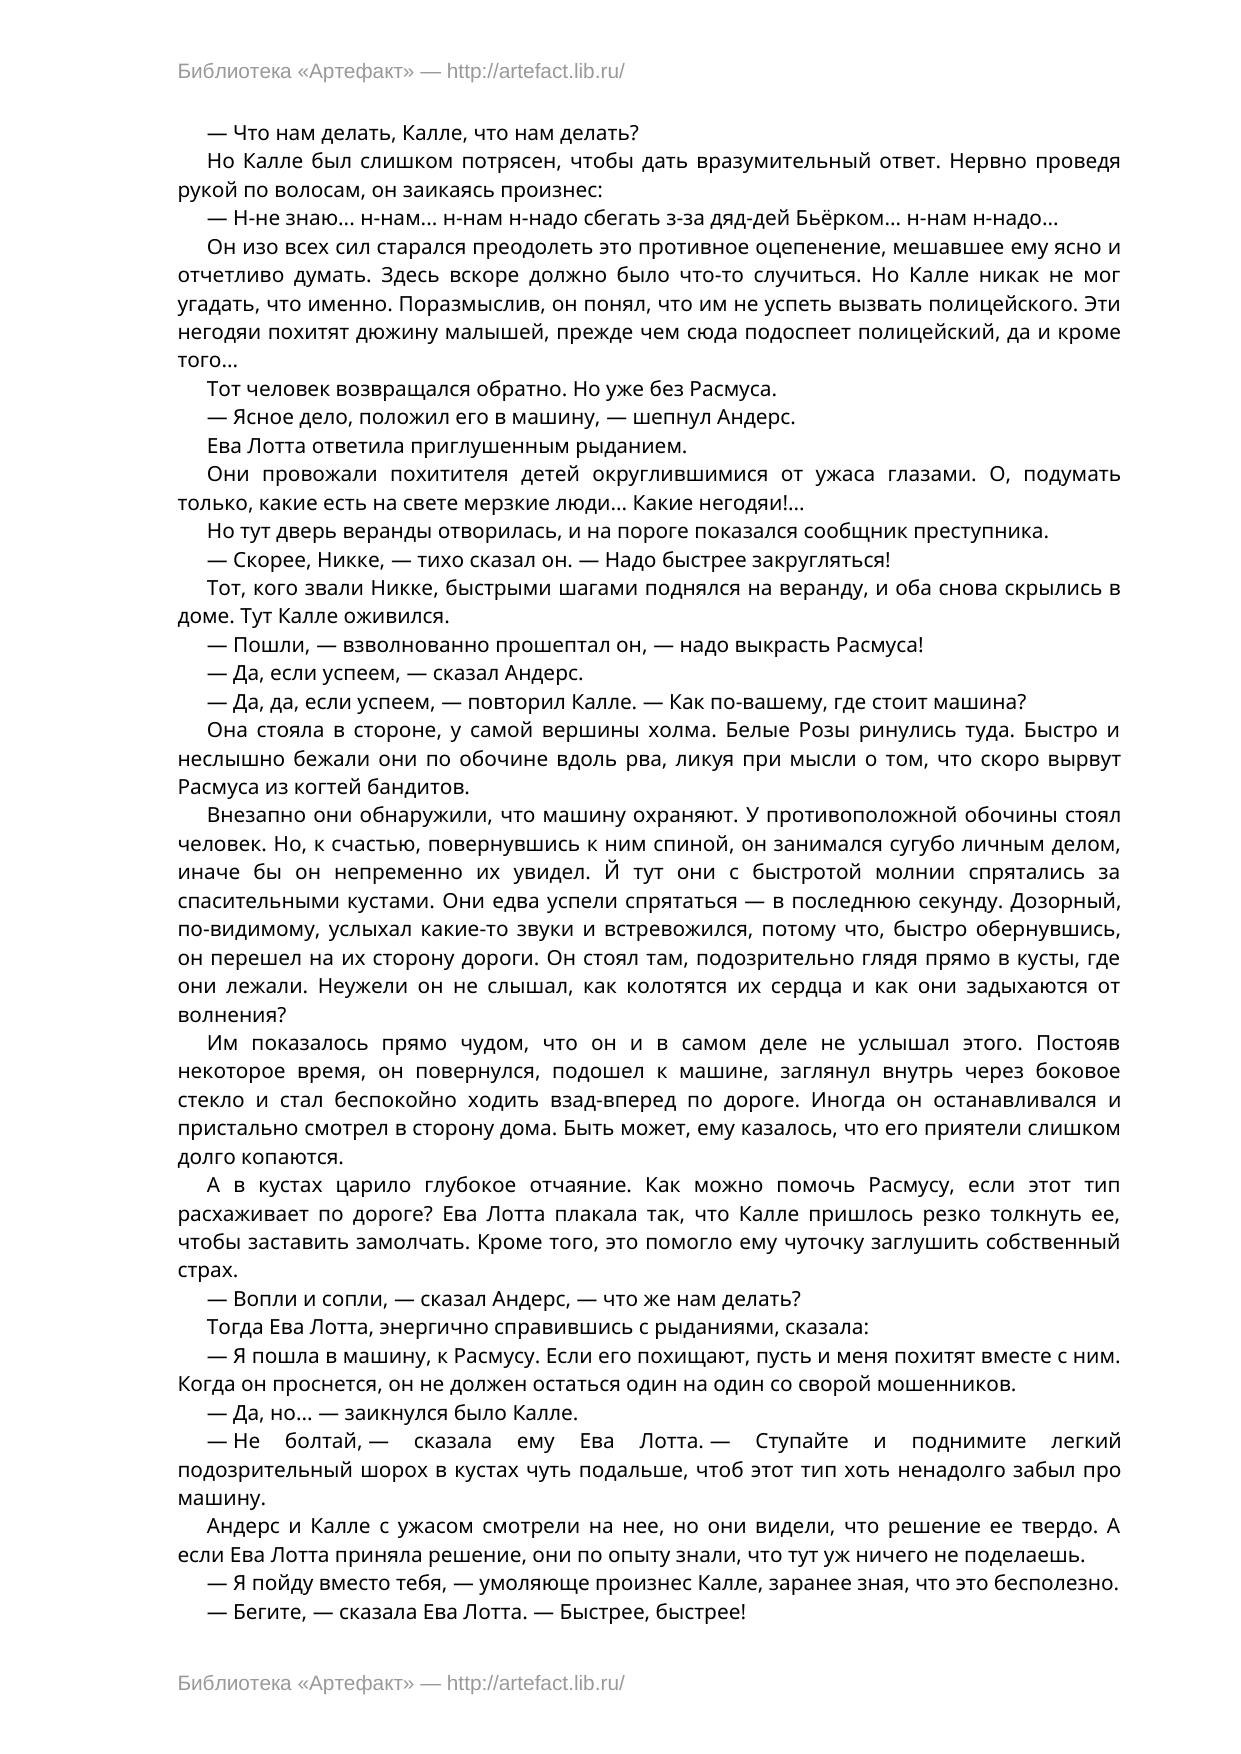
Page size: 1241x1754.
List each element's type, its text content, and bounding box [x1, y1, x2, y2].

text — Не болтай, — сказала ему Ева Лотта. — Ступайте и поднимите легкий подозрительный шорох в кустах чуть подальше, чтоб этот тип хоть ненадолго забыл про машину. [177, 1426, 1122, 1512]
text — Пошли, — взволнованно прошептал он, — надо выкрасть Расмуса! [177, 630, 1122, 658]
text Им показалось прямо чудом, что он и в самом деле не услышал этого. Постояв некоторое время, он повернулся, подошел к машине, заглянул внутрь через боковое стекло и стал беспокойно ходить взад-вперед по дороге. Иногда он останавливался и пристально смотрел в сторону дома. Быть может, ему казалось, что его приятели слишком долго копаются. [177, 1028, 1122, 1170]
text — Скорее, Никке, — тихо сказал он. — Надо быстрее закругляться! [177, 545, 1122, 573]
text Тот человек возвращался обратно. Но уже без Расмуса. [177, 374, 1122, 402]
text — Н-не знаю... н-нам... н-нам н-надо сбегать з-за дяд-дей Бьёрком... н-нам н-надо... [177, 203, 1122, 232]
text — Бегите, — сказала Ева Лотта. — Быстрее, быстрее! [177, 1597, 1122, 1625]
text Но тут дверь веранды отворилась, и на пороге показался сообщник преступника. [177, 516, 1122, 545]
text Внезапно они обнаружили, что машину охраняют. У противоположной обочины стоял человек. Но, к счастью, повернувшись к ним спиной, он занимался сугубо личным делом, иначе бы он непременно их увидел. Й тут они с быстротой молнии спрятались за спасительными кустами. Они едва успели спрятаться — в последнюю секунду. Дозорный, по-видимому, услыхал какие-то звуки и встревожился, потому что, быстро обернувшись, он перешел на их сторону дороги. Он стоял там, подозрительно глядя прямо в кусты, где они лежали. Неужели он не слышал, как колотятся их сердца и как они задыхаются от волнения? [177, 801, 1122, 1028]
text — Вопли и сопли, — сказал Андерс, — что же нам делать? [177, 1284, 1122, 1312]
text — Я пошла в машину, к Расмусу. Если его похищают, пусть и меня похитят вместе с ним. Когда он проснется, он не должен остаться один на один со сворой мошенников. [177, 1341, 1122, 1398]
text Он изо всех сил старался преодолеть это противное оцепенение, мешавшее ему ясно и отчетливо думать. Здесь вскоре должно было что-то случиться. Но Калле никак не мог угадать, что именно. Поразмыслив, он понял, что им не успеть вызвать полицейского. Эти негодяи похитят дюжину малышей, прежде чем сюда подоспеет полицейский, да и кроме того... [177, 232, 1122, 374]
text Ева Лотта ответила приглушенным рыданием. [177, 431, 1122, 459]
text Они провожали похитителя детей округлившимися от ужаса глазами. О, подумать только, какие есть на свете мерзкие люди... Какие негодяи!... [177, 459, 1122, 516]
text Она стояла в стороне, у самой вершины холма. Белые Розы ринулись туда. Быстро и неслышно бежали они по обочине вдоль рва, ликуя при мысли о том, что скоро вырвут Расмуса из когтей бандитов. [177, 715, 1122, 801]
text — Да, но... — заикнулся было Калле. [177, 1398, 1122, 1426]
text Но Калле был слишком потрясен, чтобы дать вразумительный ответ. Нервно проведя рукой по волосам, он заикаясь произнес: [177, 147, 1122, 203]
text — Я пойду вместо тебя, — умоляюще произнес Калле, заранее зная, что это бесполезно. [177, 1568, 1122, 1597]
text Тот, кого звали Никке, быстрыми шагами поднялся на веранду, и оба снова скрылись в доме. Тут Калле оживился. [177, 573, 1122, 630]
text — Что нам делать, Калле, что нам делать? [177, 118, 1122, 147]
text Андерс и Калле с ужасом смотрели на нее, но они видели, что решение ее твердо. А если Ева Лотта приняла решение, они по опыту знали, что тут уж ничего не поделаешь. [177, 1512, 1122, 1568]
text — Да, да, если успеем, — повторил Калле. — Как по-вашему, где стоит машина? [177, 687, 1122, 715]
text Тогда Ева Лотта, энергично справившись с рыданиями, сказала: [177, 1312, 1122, 1341]
text А в кустах царило глубокое отчаяние. Как можно помочь Расмусу, если этот тип расхаживает по дороге? Ева Лотта плакала так, что Калле пришлось резко толкнуть ее, чтобы заставить замолчать. Кроме того, это помогло ему чуточку заглушить собственный страх. [177, 1170, 1122, 1284]
text — Да, если успеем, — сказал Андерс. [177, 658, 1122, 687]
text — Ясное дело, положил его в машину, — шепнул Андерс. [177, 402, 1122, 431]
